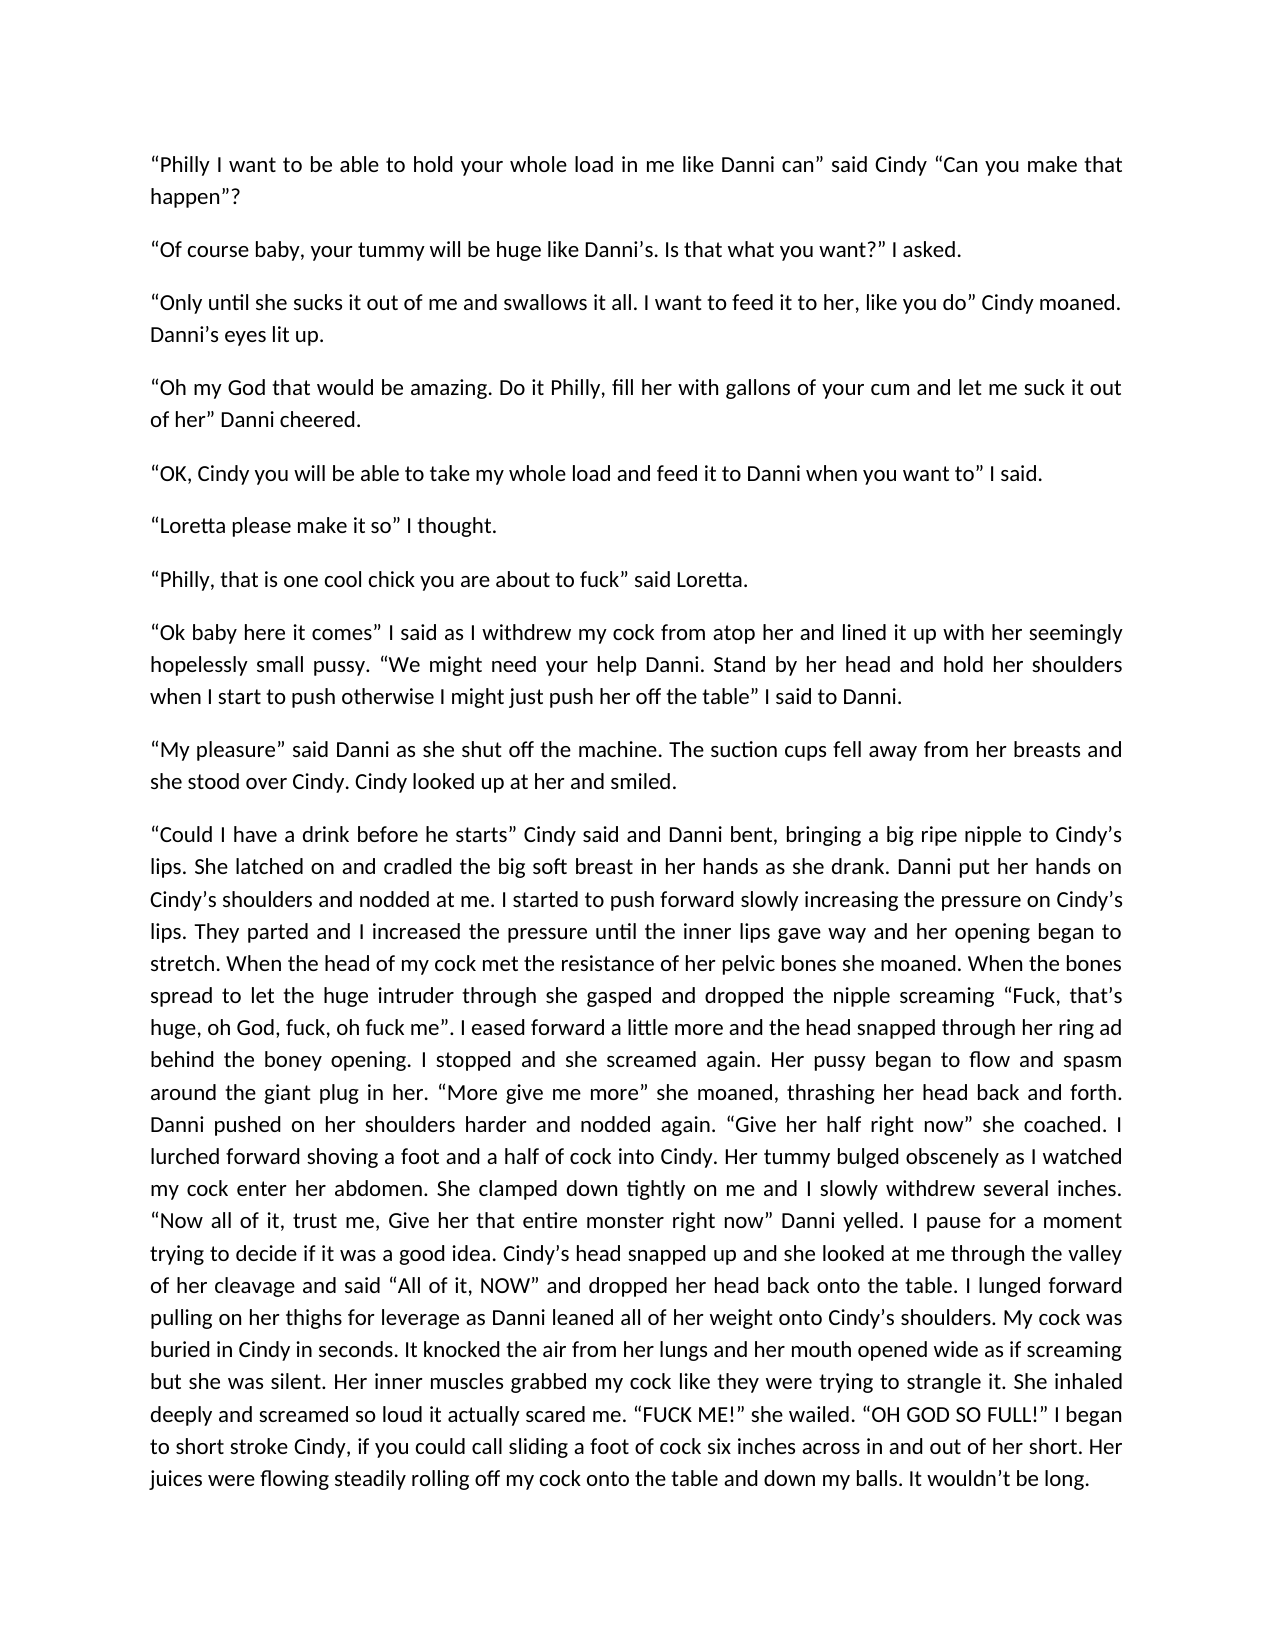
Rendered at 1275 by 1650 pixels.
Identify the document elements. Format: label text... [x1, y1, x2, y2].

text “Ok baby here it comes” I said as I withdrew my cock from atop her and lined it up with her seemingly hopelessly small pussy. “We might need your help Danni. Stand by her head and hold her shoulders when I start to push otherwise I might just push her off the table” I said to Danni. [150, 618, 1125, 710]
text “My pleasure” said Danni as she shut off the machine. The suction cups fell away from her breasts and she stood over Cindy. Cindy looked up at her and smiled. [150, 735, 1125, 795]
text “Only until she sucks it out of me and swallows it all. I want to feed it to her, like you do” Cindy moaned. Danni’s eyes lit up. [150, 288, 1125, 348]
text “Philly I want to be able to hold your whole load in me like Danni can” said Cindy “Can you make that happen”? [150, 150, 1125, 210]
text “Philly, that is one cool chick you are about to fuck” said Loretta. [150, 565, 1125, 593]
text “Could I have a drink before he starts” Cindy said and Danni bent, bringing a big ripe nipple to Cindy’s lips. She latched on and cradled the big soft breast in her hands as she drank. Danni put her hands on Cindy’s shoulders and nodded at me. I started to push forward slowly increasing the pressure on Cindy’s lips. They parted and I increased the pressure until the inner lips gave way and her opening began to stretch. When the head of my cock met the resistance of her pelvic bones she moaned. When the bones spread to let the huge intruder through she gasped and dropped the nipple screaming “Fuck, that’s huge, oh God, fuck, oh fuck me”. I eased forward a little more and the head snapped through her ring ad behind the boney opening. I stopped and she screamed again. Her pussy began to flow and spasm around the giant plug in her. “More give me more” she moaned, thrashing her head back and forth. Danni pushed on her shoulders harder and nodded again. “Give her half right now” she coached. I lurched forward shoving a foot and a half of cock into Cindy. Her tummy bulged obscenely as I watched my cock enter her abdomen. She clamped down tightly on me and I slowly withdrew several inches. “Now all of it, trust me, Give her that entire monster right now” Danni yelled. I pause for a moment trying to decide if it was a good idea. Cindy’s head snapped up and she looked at me through the valley of her cleavage and said “All of it, NOW” and dropped her head back onto the table. I lunged forward pulling on her thighs for leverage as Danni leaned all of her weight onto Cindy’s shoulders. My cock was buried in Cindy in seconds. It knocked the air from her lungs and her mouth opened wide as if screaming but she was silent. Her inner muscles grabbed my cock like they were trying to strangle it. She inhaled deeply and screamed so loud it actually scared me. “FUCK ME!” she wailed. “OH GOD SO FULL!” I began to short stroke Cindy, if you could call sliding a foot of cock six inches across in and out of her short. Her juices were flowing steadily rolling off my cock onto the table and down my balls. It wouldn’t be long. [150, 820, 1125, 1492]
text “Oh my God that would be amazing. Do it Philly, fill her with gallons of your cum and let me suck it out of her” Danni cheered. [150, 373, 1125, 434]
text “OK, Cindy you will be able to take my whole load and feed it to Danni when you want to” I said. [150, 459, 1125, 487]
text “Of course baby, your tummy will be huge like Danni’s. Is that what you want?” I asked. [150, 235, 1125, 263]
text “Loretta please make it so” I thought. [150, 512, 1125, 540]
